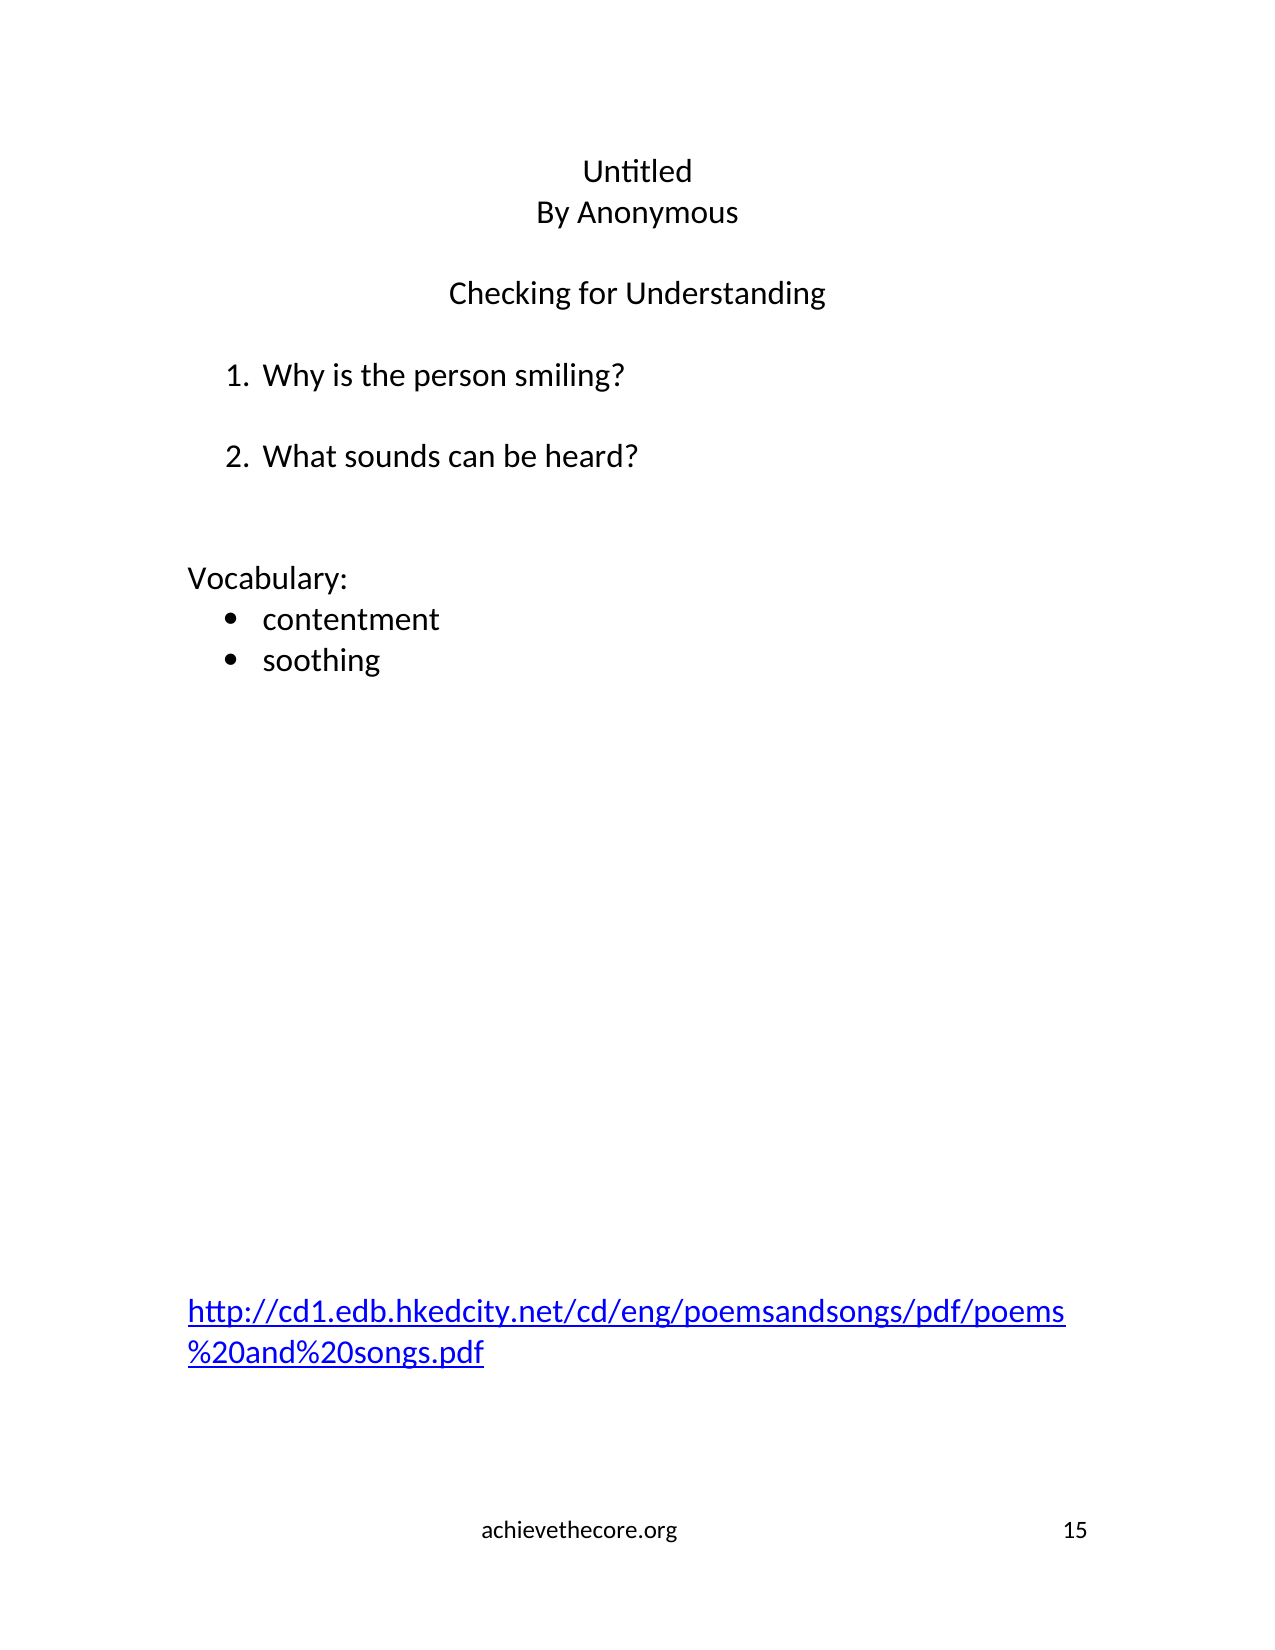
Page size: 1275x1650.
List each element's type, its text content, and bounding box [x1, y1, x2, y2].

list contentment [225, 598, 1087, 639]
text http://cd1.edb.hkedcity.net/cd/eng/poemsandsongs/pdf/poems%20and%20songs.pdf [187, 1290, 1087, 1372]
list Why is the person smiling? [225, 354, 1087, 394]
text Untitled [187, 150, 1087, 191]
text Checking for Understanding [187, 272, 1087, 313]
list soothing [225, 639, 1087, 679]
text By Anonymous [187, 191, 1087, 231]
list What sounds can be heard? [225, 435, 1087, 476]
text Vocabulary: [187, 557, 1087, 598]
